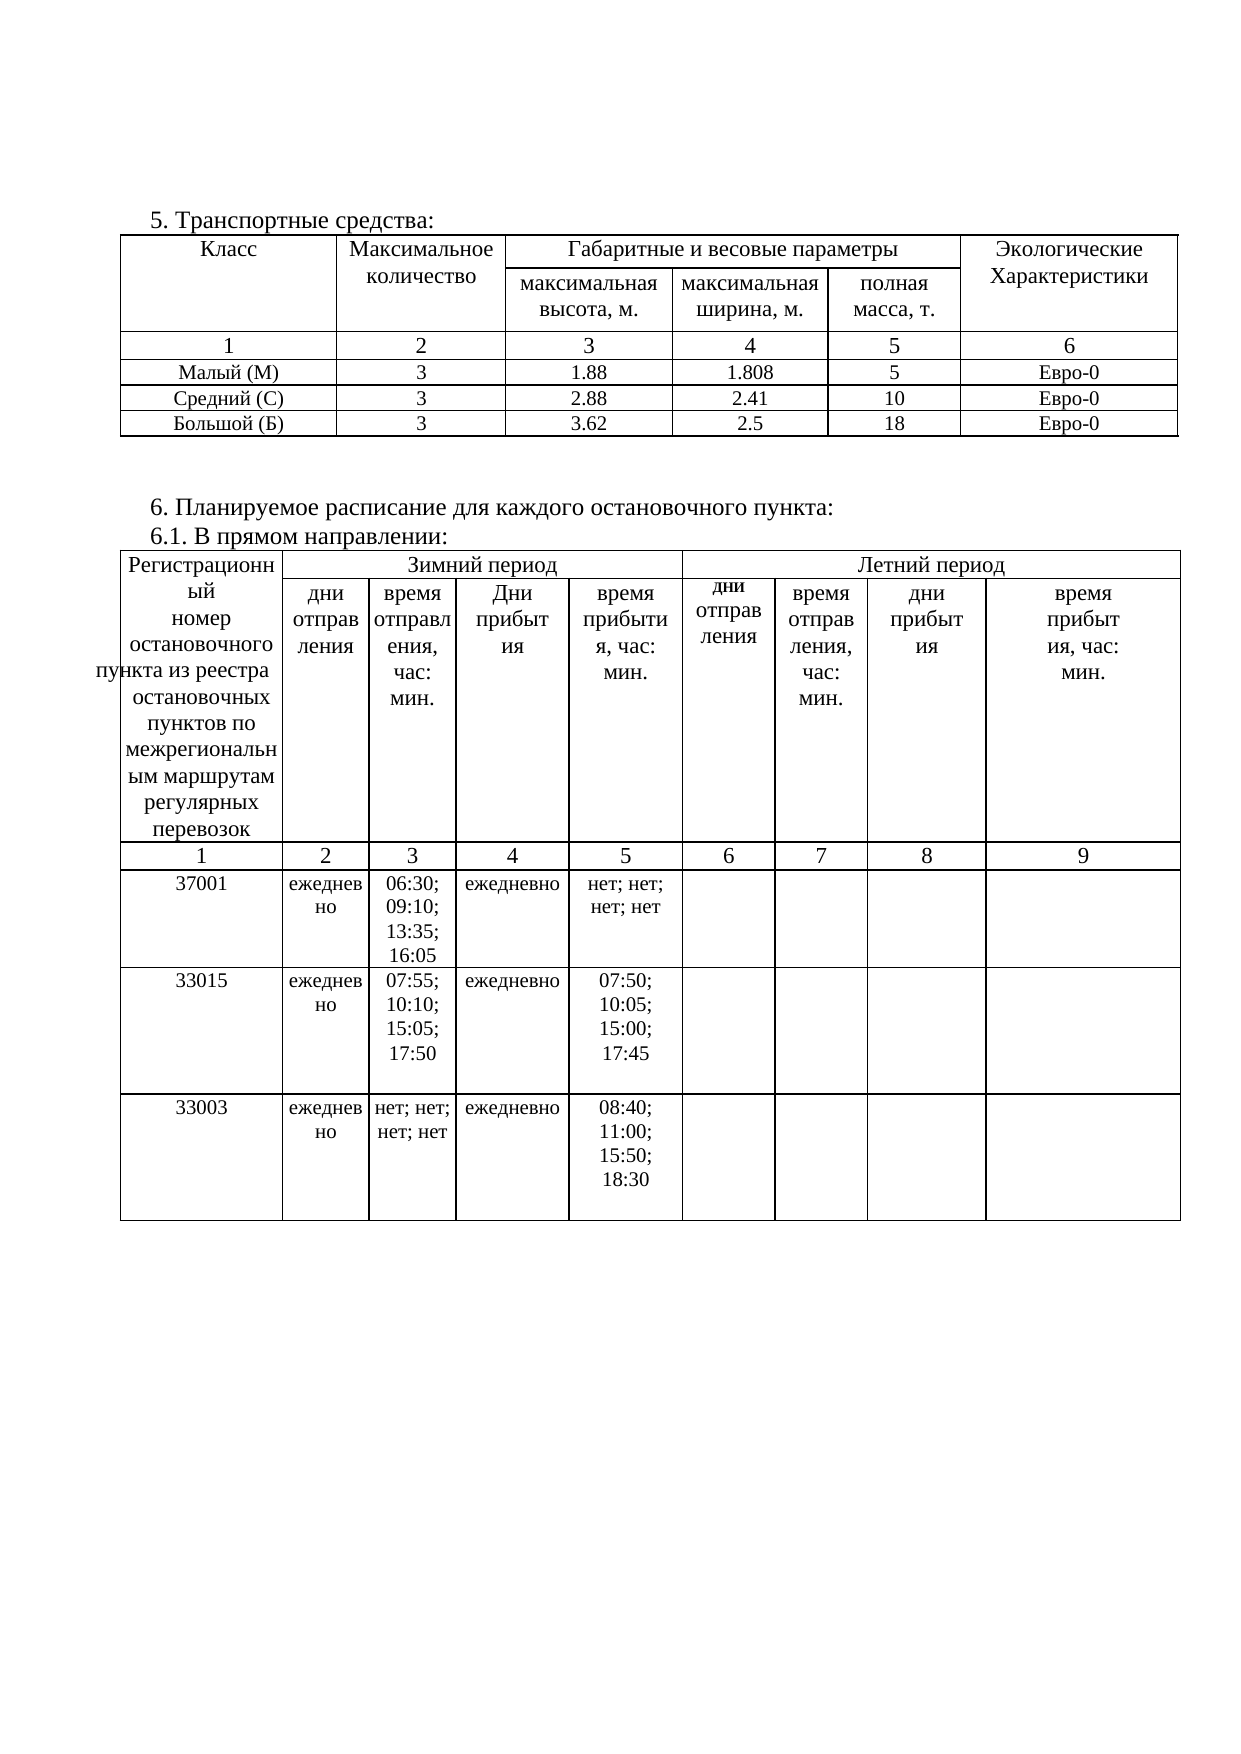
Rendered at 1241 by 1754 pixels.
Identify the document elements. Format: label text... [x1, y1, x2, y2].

table_cell ежедневно [457, 1095, 568, 1220]
table_cell 2.41 [673, 386, 827, 410]
table_cell [868, 968, 985, 1093]
table_cell 1.88 [506, 360, 672, 384]
text 5. Транспортные средства: [150, 205, 1090, 234]
table_cell 4 [457, 843, 568, 869]
table_cell ежедневно [457, 968, 568, 1093]
table_cell Средний (С) [121, 386, 336, 410]
table_cell 5 [829, 332, 960, 358]
table_cell 6 [683, 843, 774, 869]
text 6. Планируемое расписание для каждого остановочного пункта: [150, 492, 1090, 521]
table_cell 4 [673, 332, 827, 358]
table_cell Дни прибыт ия [457, 579, 568, 841]
table_header Габаритные и весовые параметры [506, 236, 960, 267]
table_cell 5 [829, 360, 960, 384]
table_cell 10 [829, 386, 960, 410]
table_cell [987, 968, 1180, 1093]
table_cell 33003 [121, 1095, 282, 1220]
table_cell время отправл ения, час: мин. [370, 579, 455, 841]
table_cell ДНИ отправ ления [683, 579, 774, 841]
table_cell [776, 871, 867, 967]
table_cell дни отправ ления [283, 579, 368, 841]
table_cell 8 [868, 843, 985, 869]
table_header Максимальное количество [337, 236, 505, 331]
table_cell 08:40; 11:00; 15:50; 18:30 [570, 1095, 682, 1220]
table_cell 33015 [121, 968, 282, 1093]
table_cell 5 [570, 843, 682, 869]
table_cell максимальная высота, м. [506, 269, 672, 331]
table_cell 3 [337, 386, 505, 410]
table_cell 3 [337, 360, 505, 384]
table_cell [776, 968, 867, 1093]
table_cell время прибыти я, час: мин. [570, 579, 682, 841]
table_cell 1.808 [673, 360, 827, 384]
table_cell нет; нет; нет; нет [370, 1095, 455, 1220]
table_cell максимальная ширина, м. [673, 269, 827, 331]
table_cell 6 [961, 332, 1177, 358]
table_header Экологические Характеристики [961, 236, 1177, 331]
table_cell ежедневно [457, 871, 568, 967]
table_cell Евро-0 [961, 360, 1177, 384]
table_header Класс [121, 236, 336, 331]
table_cell 06:30; 09:10; 13:35; 16:05 [370, 871, 455, 967]
table_header Зимний период [283, 551, 682, 577]
table_cell 07:55; 10:10; 15:05; 17:50 [370, 968, 455, 1093]
table_cell [683, 968, 774, 1093]
table_cell 1 [121, 843, 282, 869]
table_cell 37001 [121, 871, 282, 967]
table_cell дни прибыт ия [868, 579, 985, 841]
table_cell 2.88 [506, 386, 672, 410]
table_cell время отправ ления, час: мин. [776, 579, 867, 841]
table_cell ежедневно [283, 871, 368, 967]
table_cell [987, 1095, 1180, 1220]
table_cell 7 [776, 843, 867, 869]
table_cell [868, 871, 985, 967]
table_cell нет; нет; нет; нет [570, 871, 682, 967]
table_cell [868, 1095, 985, 1220]
table_cell 3 [337, 411, 505, 435]
table_header Регистрационный номер остановочного пункта из реестра остановочных пунктов по межрегиональным маршрутам регулярных перевозок [121, 551, 282, 841]
table_cell полная масса, т. [829, 269, 960, 331]
table_cell [683, 871, 774, 967]
table_cell Большой (Б) [121, 411, 336, 435]
table_cell 3 [506, 332, 672, 358]
table_cell 18 [829, 411, 960, 435]
text 6.1. В прямом направлении: [150, 521, 1090, 549]
table_cell [776, 1095, 867, 1220]
table_cell время прибыт ия, час: мин. [987, 579, 1180, 841]
table_cell 2.5 [673, 411, 827, 435]
table_cell 07:50; 10:05; 15:00; 17:45 [570, 968, 682, 1093]
table_cell 2 [283, 843, 368, 869]
table_cell [987, 871, 1180, 967]
table_cell 3.62 [506, 411, 672, 435]
table_cell Евро-0 [961, 386, 1177, 410]
table_cell [683, 1095, 774, 1220]
table_cell Малый (М) [121, 360, 336, 384]
table_cell 1 [121, 332, 336, 358]
table_cell 2 [337, 332, 505, 358]
table_cell ежедневно [283, 1095, 368, 1220]
table_cell ежедневно [283, 968, 368, 1093]
table_cell 9 [987, 843, 1180, 869]
table_cell Евро-0 [961, 411, 1177, 435]
table_cell 3 [370, 843, 455, 869]
table_header Летний период [683, 551, 1180, 577]
